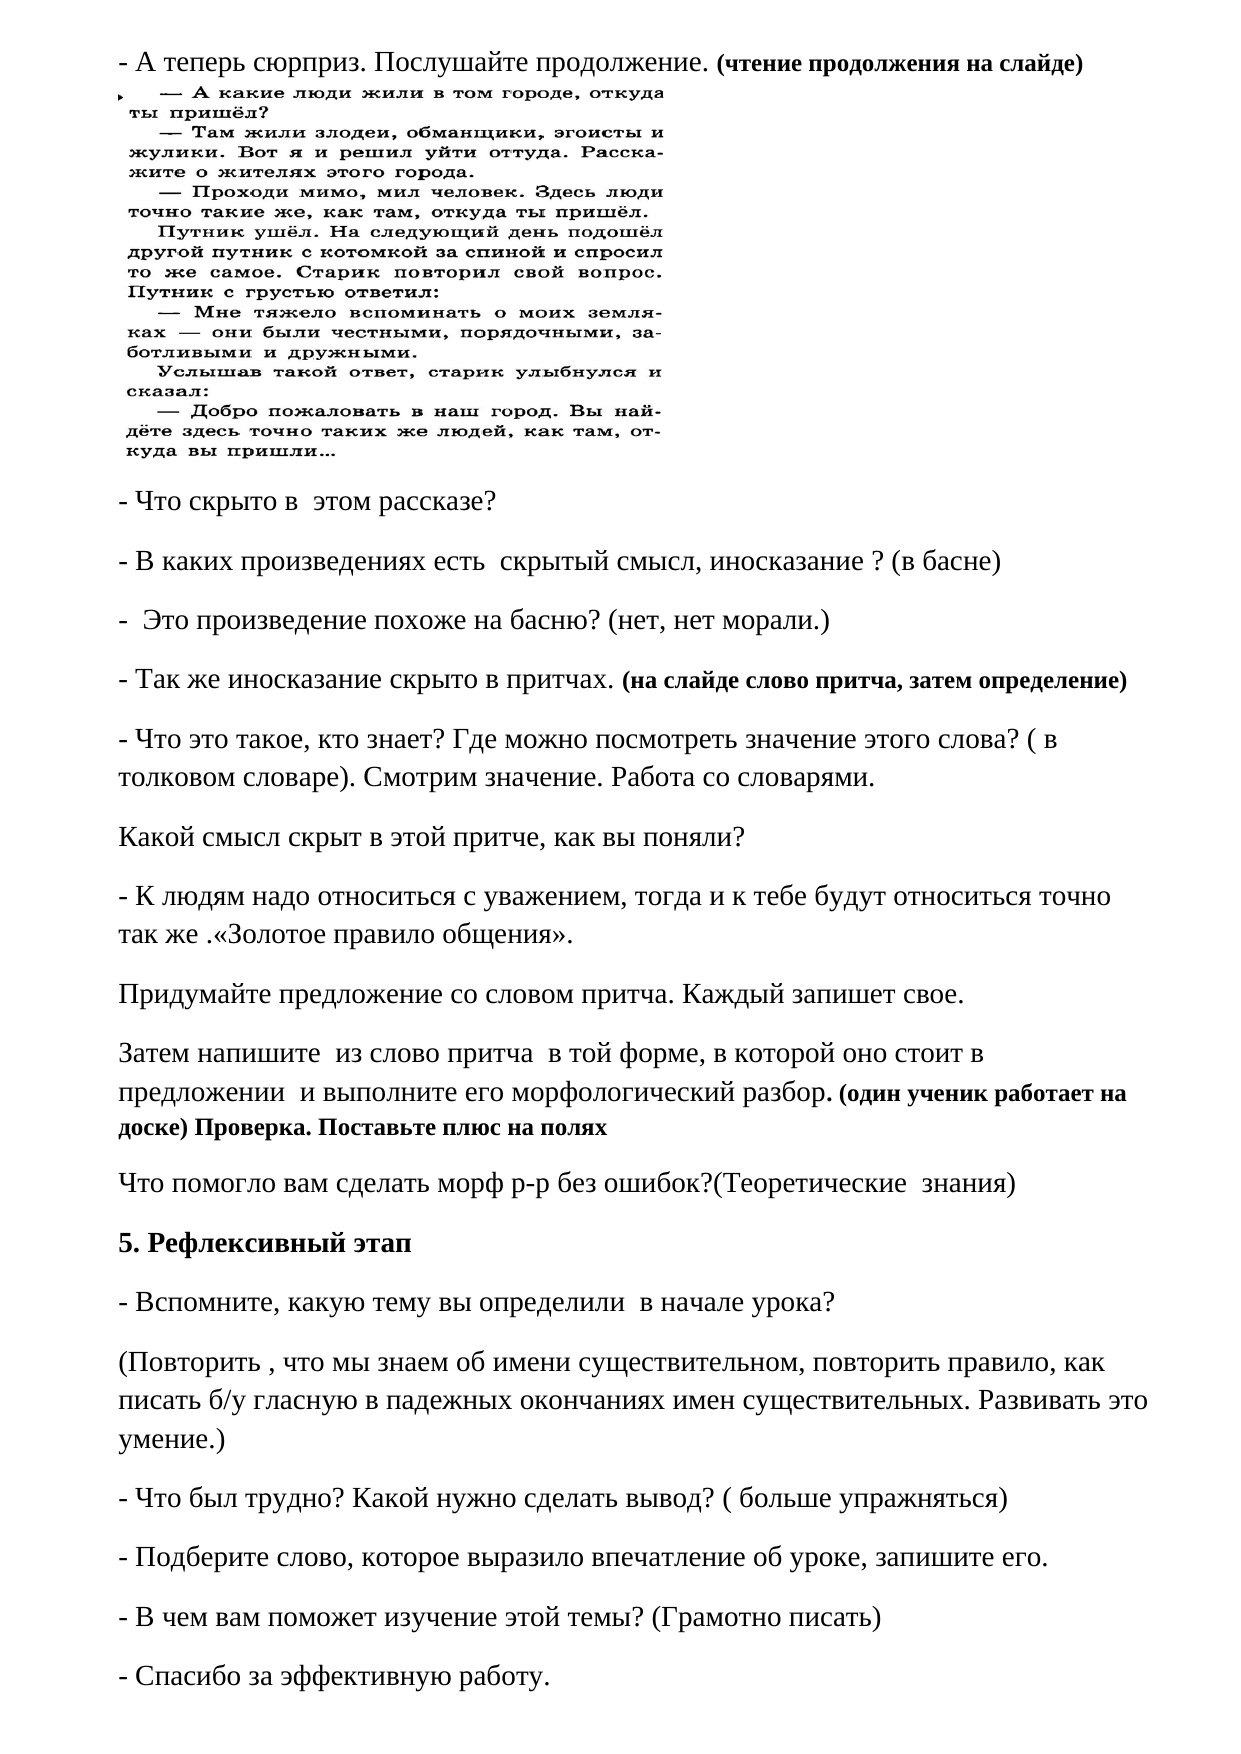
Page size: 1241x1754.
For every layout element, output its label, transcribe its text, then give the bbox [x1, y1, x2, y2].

text - Что скрыто в этом рассказе? [118, 483, 1152, 517]
text - А теперь сюрприз. Послушайте продолжение. (чтение продолжения на слайде) [118, 44, 1152, 458]
text - К людям надо относиться с уважением, тогда и к тебе будут относиться точно так же .«Золотое правило общения». [118, 878, 1152, 950]
text - Подберите слово, которое выразило впечатление об уроке, запишите его. [118, 1539, 1152, 1573]
text 5. Рефлексивный этап [118, 1225, 1152, 1258]
text - Так же иносказание скрыто в притчах. (на слайде слово притча, затем определение) [118, 661, 1152, 695]
text - Это произведение похоже на басню? (нет, нет морали.) [118, 602, 1152, 636]
text - Что это такое, кто знает? Где можно посмотреть значение этого слова? ( в толковом словаре). Смотрим значение. Работа со словарями. [118, 721, 1152, 793]
text Какой смысл скрыт в этой притче, как вы поняли? [118, 819, 1152, 852]
text - Вспомните, какую тему вы определили в начале урока? [118, 1284, 1152, 1318]
text Что помогло вам сделать морф р-р без ошибок?(Теоретические знания) [118, 1166, 1152, 1199]
text - Что был трудно? Какой нужно сделать вывод? ( больше упражняться) [118, 1480, 1152, 1514]
text (Повторить , что мы знаем об имени существительном, повторить правило, как писать б/у гласную в падежных окончаниях имен существительных. Развивать это умение.) [118, 1344, 1152, 1454]
text - В каких произведениях есть скрытый смысл, иносказание ? (в басне) [118, 543, 1152, 576]
text - В чем вам поможет изучение этой темы? (Грамотно писать) [118, 1599, 1152, 1632]
text - Спасибо за эффективную работу. [118, 1658, 1152, 1692]
text Затем напишите из слово притча в той форме, в которой оно стоит в предложении и выполните его морфологический разбор. (один ученик работает на доске) Проверка. Поставьте плюс на полях [118, 1035, 1152, 1140]
text Придумайте предложение со словом притча. Каждый запишет свое. [118, 976, 1152, 1009]
